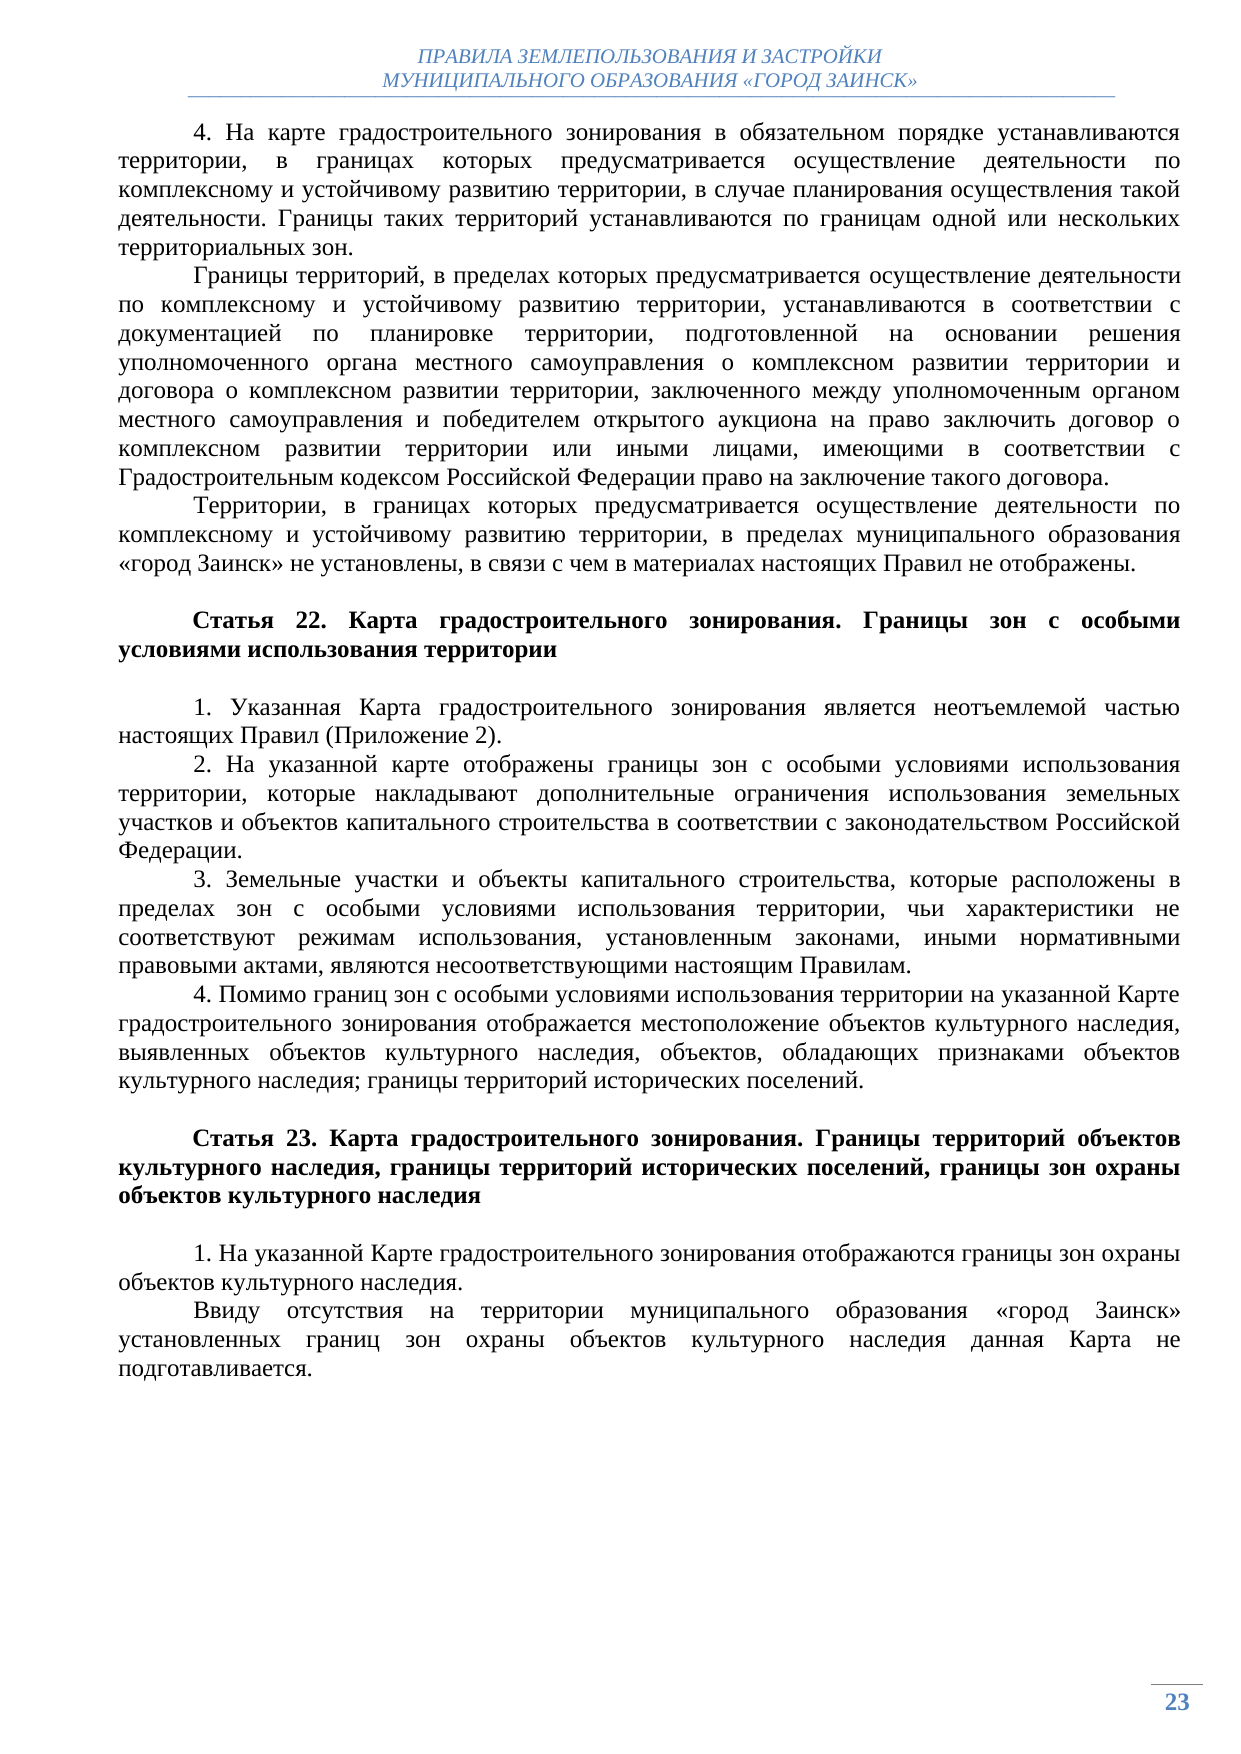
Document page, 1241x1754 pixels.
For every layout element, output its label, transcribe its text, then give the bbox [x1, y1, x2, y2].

text Ввиду отсутствия на территории муниципального образования «город Заинск» установленных границ зон охраны объектов культурного наследия данная Карта не подготавливается. [118, 1295, 1181, 1382]
text Границы территорий, в пределах которых предусматривается осуществление деятельности по комплексному и устойчивому развитию территории, устанавливаются в соответствии с документацией по планировке территории, подготовленной на основании решения уполномоченного органа местного самоуправления о комплексном развитии территории и договора о комплексном развитии территории, заключенного между уполномоченным органом местного самоуправления и победителем открытого аукциона на право заключить договор о комплексном развитии территории или иными лицами, имеющими в соответствии с Градостроительным кодексом Российской Федерации право на заключение такого договора. [118, 260, 1181, 490]
text Статья 23. Карта градостроительного зонирования. Границы территорий объектов культурного наследия, границы территорий исторических поселений, границы зон охраны объектов культурного наследия [118, 1123, 1181, 1209]
text 1. Указанная Карта градостроительного зонирования является неотъемлемой частью настоящих Правил (Приложение 2). [118, 692, 1181, 749]
text 1. На указанной Карте градостроительного зонирования отображаются границы зон охраны объектов культурного наследия. [118, 1238, 1181, 1295]
text Территории, в границах которых предусматривается осуществление деятельности по комплексному и устойчивому развитию территории, в пределах муниципального образования «город Заинск» не установлены, в связи с чем в материалах настоящих Правил не отображены. [118, 490, 1181, 577]
text 4. На карте градостроительного зонирования в обязательном порядке устанавливаются территории, в границах которых предусматривается осуществление деятельности по комплексному и устойчивому развитию территории, в случае планирования осуществления такой деятельности. Границы таких территорий устанавливаются по границам одной или нескольких территориальных зон. [118, 117, 1181, 260]
text Статья 22. Карта градостроительного зонирования. Границы зон с особыми условиями использования территории [118, 605, 1181, 663]
text 4. Помимо границ зон с особыми условиями использования территории на указанной Карте градостроительного зонирования отображается местоположение объектов культурного наследия, выявленных объектов культурного наследия, объектов, обладающих признаками объектов культурного наследия; границы территорий исторических поселений. [118, 979, 1181, 1094]
text 3. Земельные участки и объекты капитального строительства, которые расположены в пределах зон с особыми условиями использования территории, чьи характеристики не соответствуют режимам использования, установленным законами, иными нормативными правовыми актами, являются несоответствующими настоящим Правилам. [118, 864, 1181, 979]
text 2. На указанной карте отображены границы зон с особыми условиями использования территории, которые накладывают дополнительные ограничения использования земельных участков и объектов капитального строительства в соответствии с законодательством Российской Федерации. [118, 749, 1181, 864]
